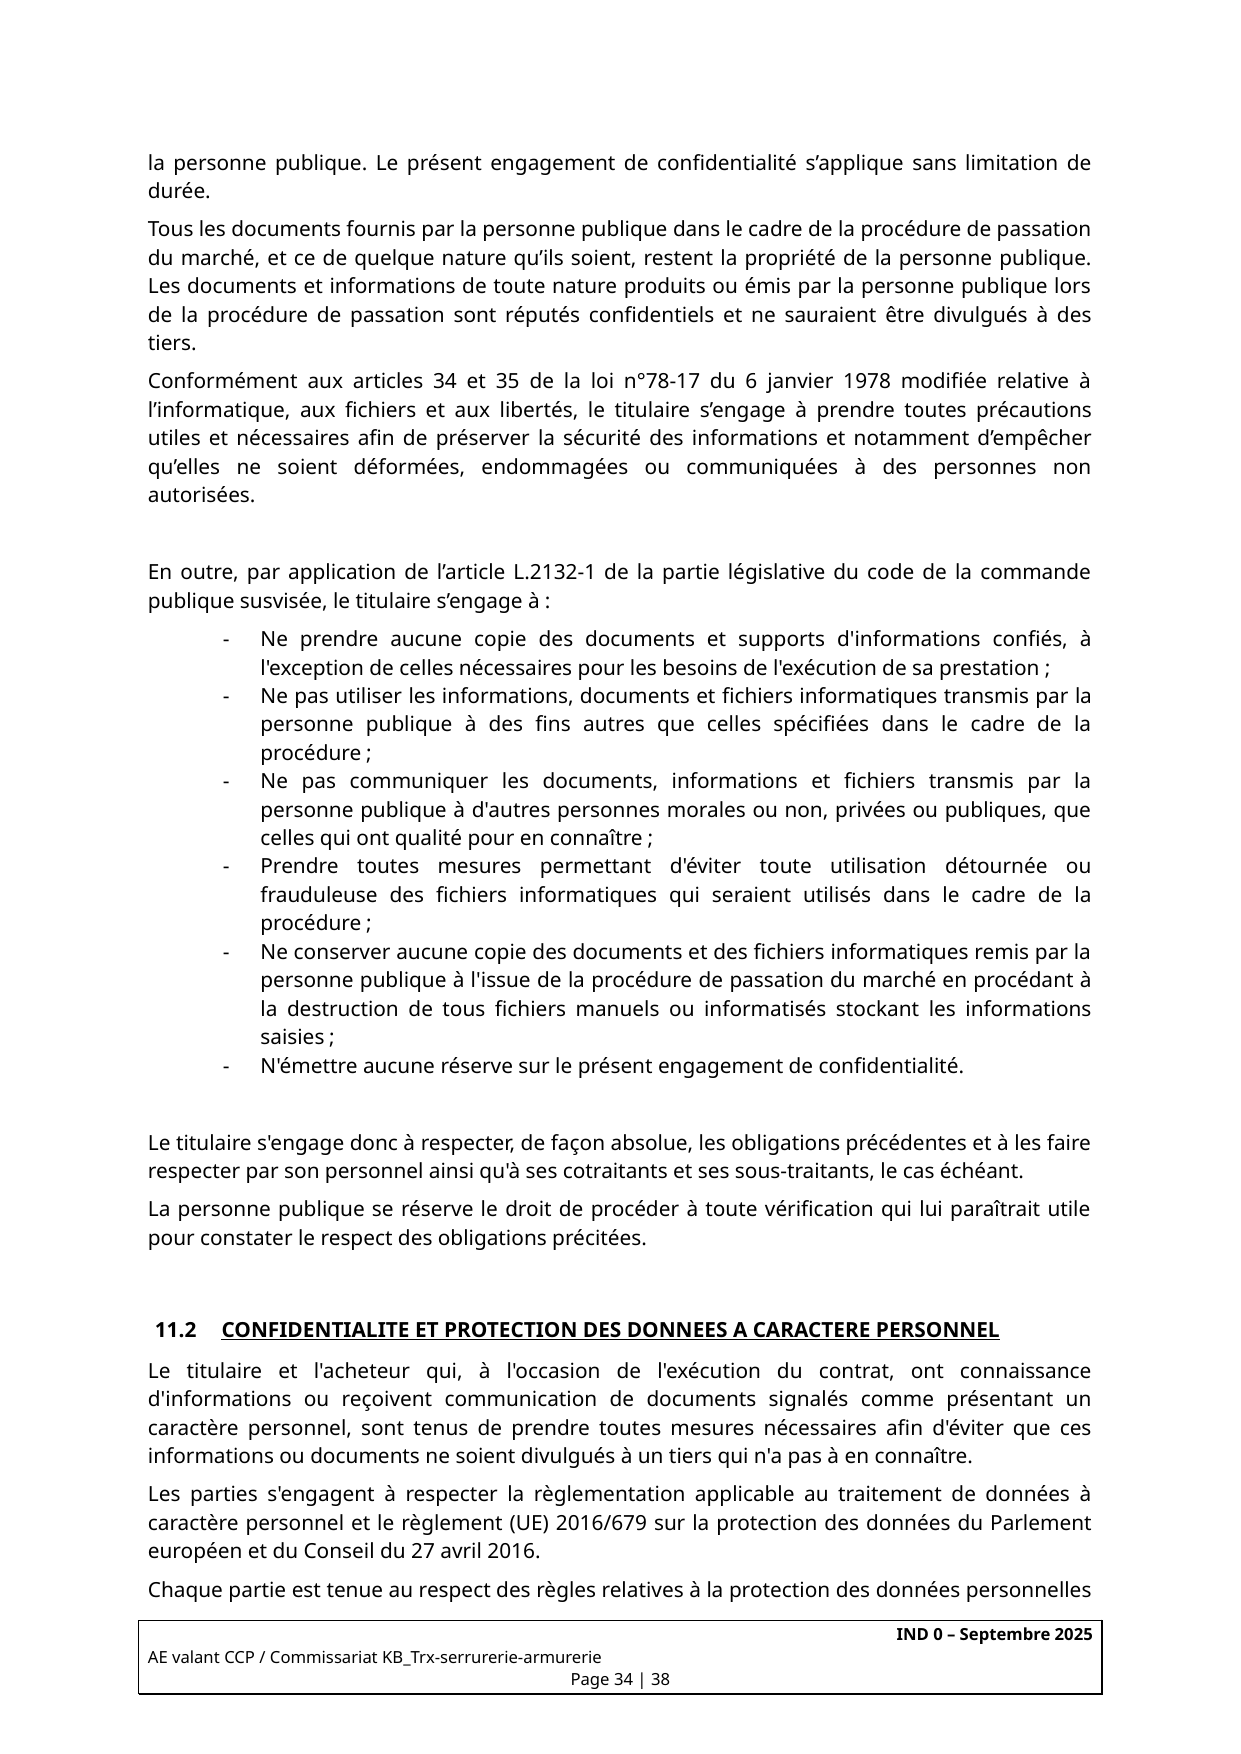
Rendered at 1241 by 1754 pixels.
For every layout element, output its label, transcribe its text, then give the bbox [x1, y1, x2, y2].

text Conformément aux articles 34 et 35 de la loi n°78-17 du 6 janvier 1978 modifiée relative à l’informatique, aux fichiers et aux libertés, le titulaire s’engage à prendre toutes précautions utiles et nécessaires afin de préserver la sécurité des informations et notamment d’empêcher qu’elles ne soient déformées, endommagées ou communiquées à des personnes non autorisées. [148, 367, 1093, 509]
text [148, 148, 1093, 204]
list N'émettre aucune réserve sur le présent engagement de confidentialité. [223, 1051, 1093, 1079]
text Tous les documents fournis par la personne publique dans le cadre de la procédure de passation du marché, et ce de quelque nature qu’ils soient, restent la propriété de la personne publique. Les documents et informations de toute nature produits ou émis par la personne publique lors de la procédure de passation sont réputés confidentiels et ne sauraient être divulgués à des tiers. [148, 214, 1093, 357]
text Les parties s'engagent à respecter la règlementation applicable au traitement de données à caractère personnel et le règlement (UE) 2016/679 sur la protection des données du Parlement européen et du Conseil du 27 avril 2016. [148, 1479, 1093, 1565]
text Le titulaire s'engage donc à respecter, de façon absolue, les obligations précédentes et à les faire respecter par son personnel ainsi qu'à ses cotraitants et ses sous-traitants, le cas échéant. [148, 1128, 1093, 1184]
list Ne pas utiliser les informations, documents et fichiers informatiques transmis par la personne publique à des fins autres que celles spécifiées dans le cadre de la procédure ; [223, 681, 1093, 766]
list Ne prendre aucune copie des documents et supports d'informations confiés, à l'exception de celles nécessaires pour les besoins de l'exécution de sa prestation ; [223, 624, 1093, 681]
list Ne pas communiquer les documents, informations et fichiers transmis par la personne publique à d'autres personnes morales ou non, privées ou publiques, que celles qui ont qualité pour en connaître ; [223, 766, 1093, 852]
list Ne conserver aucune copie des documents et des fichiers informatiques remis par la personne publique à l'issue de la procédure de passation du marché en procédant à la destruction de tous fichiers manuels ou informatisés stockant les informations saisies ; [223, 937, 1093, 1051]
text Le titulaire et l'acheteur qui, à l'occasion de l'exécution du contrat, ont connaissance d'informations ou reçoivent communication de documents signalés comme présentant un caractère personnel, sont tenus de prendre toutes mesures nécessaires afin d'éviter que ces informations ou documents ne soient divulgués à un tiers qui n'a pas à en connaître. [148, 1356, 1093, 1469]
text En outre, par application de l’article L.2132-1 de la partie législative du code de la commande publique susvisée, le titulaire s’engage à : [148, 557, 1093, 614]
text La personne publique se réserve le droit de procéder à toute vérification qui lui paraîtrait utile pour constater le respect des obligations précitées. [148, 1194, 1093, 1251]
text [148, 1575, 1093, 1603]
subtitle CONFIDENTIALITE ET PROTECTION DES DONNEES A CARACTERE PERSONNEL [154, 1315, 1093, 1343]
list Prendre toutes mesures permettant d'éviter toute utilisation détournée ou frauduleuse des fichiers informatiques qui seraient utilisés dans le cadre de la procédure ; [223, 852, 1093, 937]
